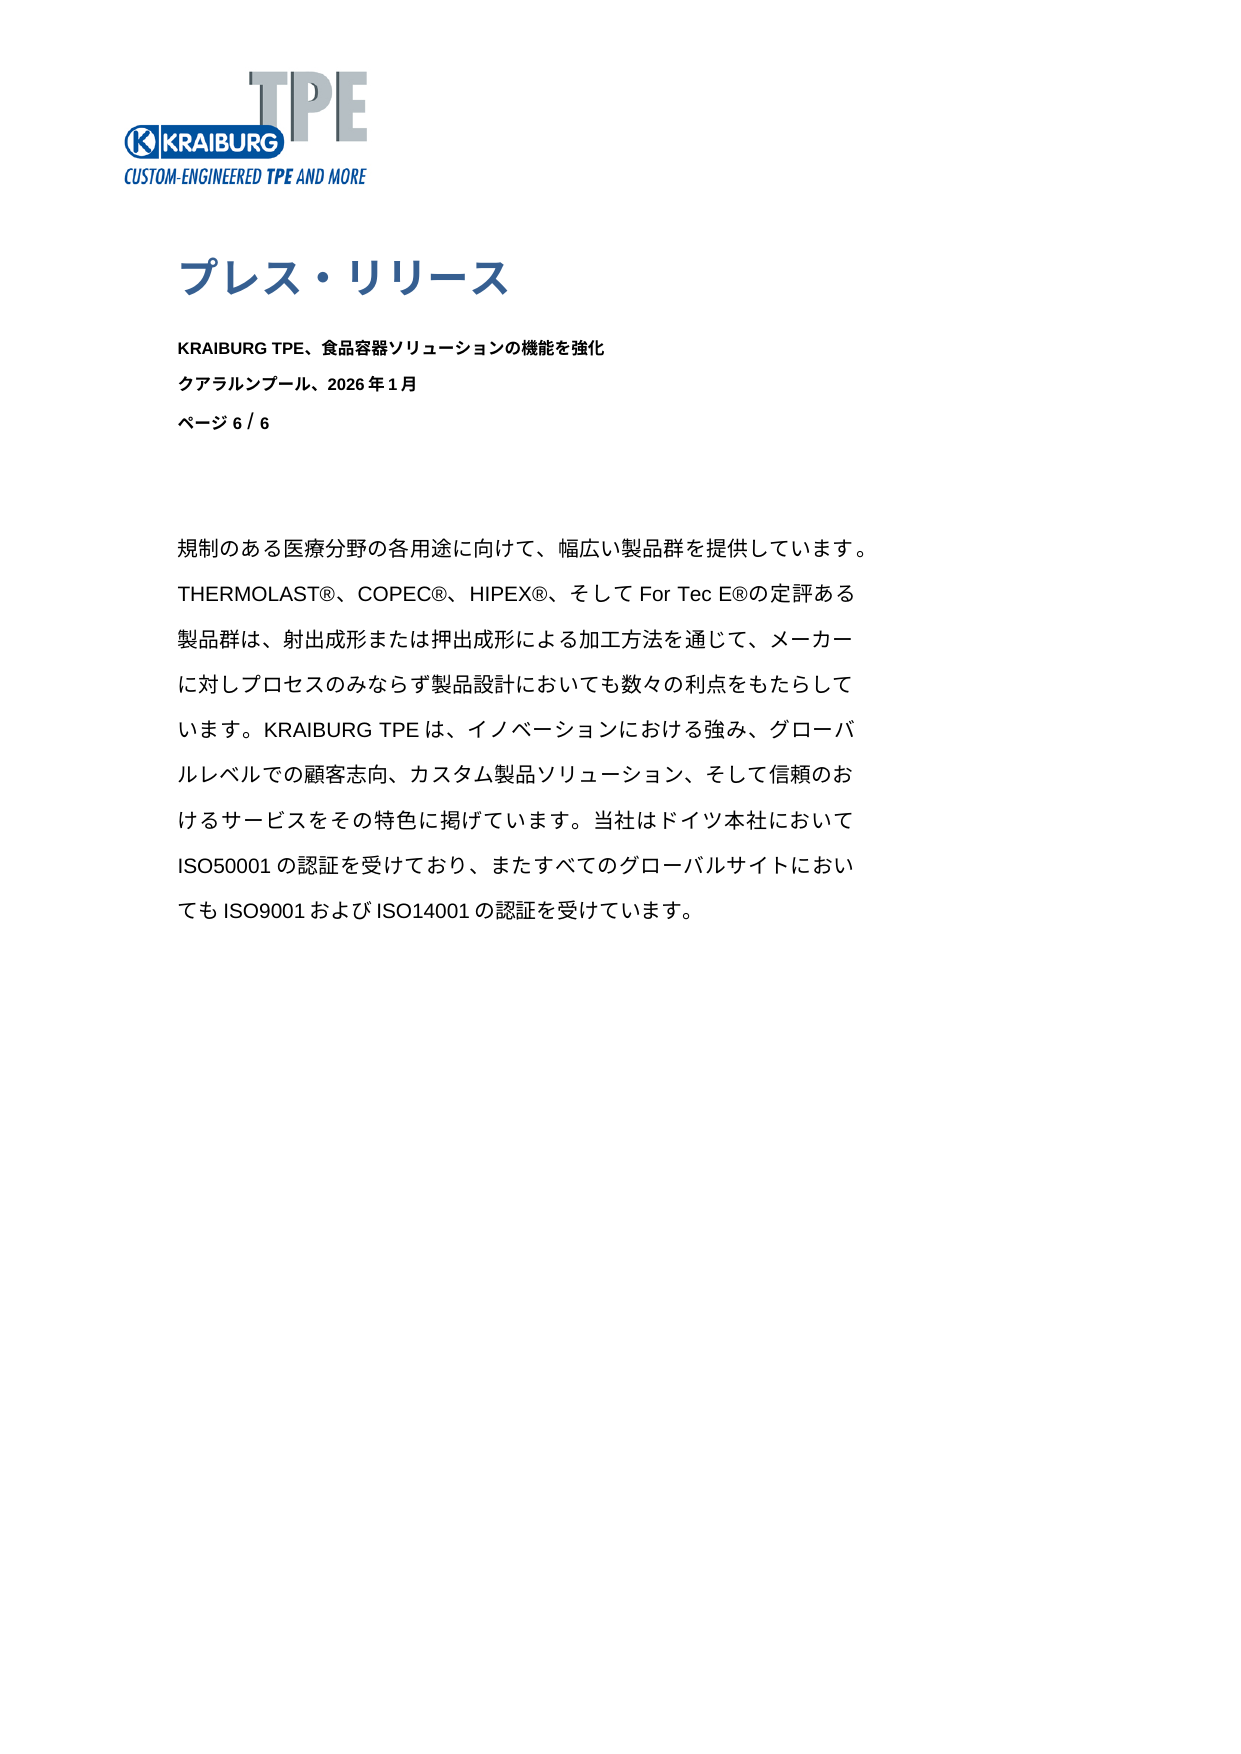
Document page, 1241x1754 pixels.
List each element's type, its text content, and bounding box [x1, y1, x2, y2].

picture [112, 55, 379, 200]
text KRAIBURG TPE （クライブルクTPE：www.kraiburg-tpe.com）は、熱可塑性エラストマーの世界的なメーカーです。KRAIBURG TPEは2001年にKRAIBURG グループの独立したビジネスユニットとして設立され、現在ではTPEコンパウンドの分野で業界のコンピテンスリーダーとなっています。同社の目標は、安全で信頼性が高く、サスティナブルな製品を顧客のアプリケーションに提供することです。世界中の700名以上の従業員と、ドイツ・アメリカおよびマレーシアの工場を通じて、KRAIBURG TPEは自動車、産業機器、消費者向け製品、そして厳格な規制のある医療分野の各用途に向けて、幅広い製品群を提供しています。THERMOLAST®、COPEC®、HIPEX®、そしてFor Tec E®の定評ある製品群は、射出成形または押出成形による加工方法を通じて、メーカーに対しプロセスのみならず製品設計においても数々の利点をもたらしています。KRAIBURG TPEは、イノベーションにおける強み、グローバルレベルでの顧客志向、カスタム製品ソリューション、そして信頼のおけるサービスをその特色に掲げています。当社はドイツ本社においてISO50001の認証を受けており、またすべてのグローバルサイトにおいてもISO9001およびISO14001の認証を受けています。 [177, 532, 856, 925]
